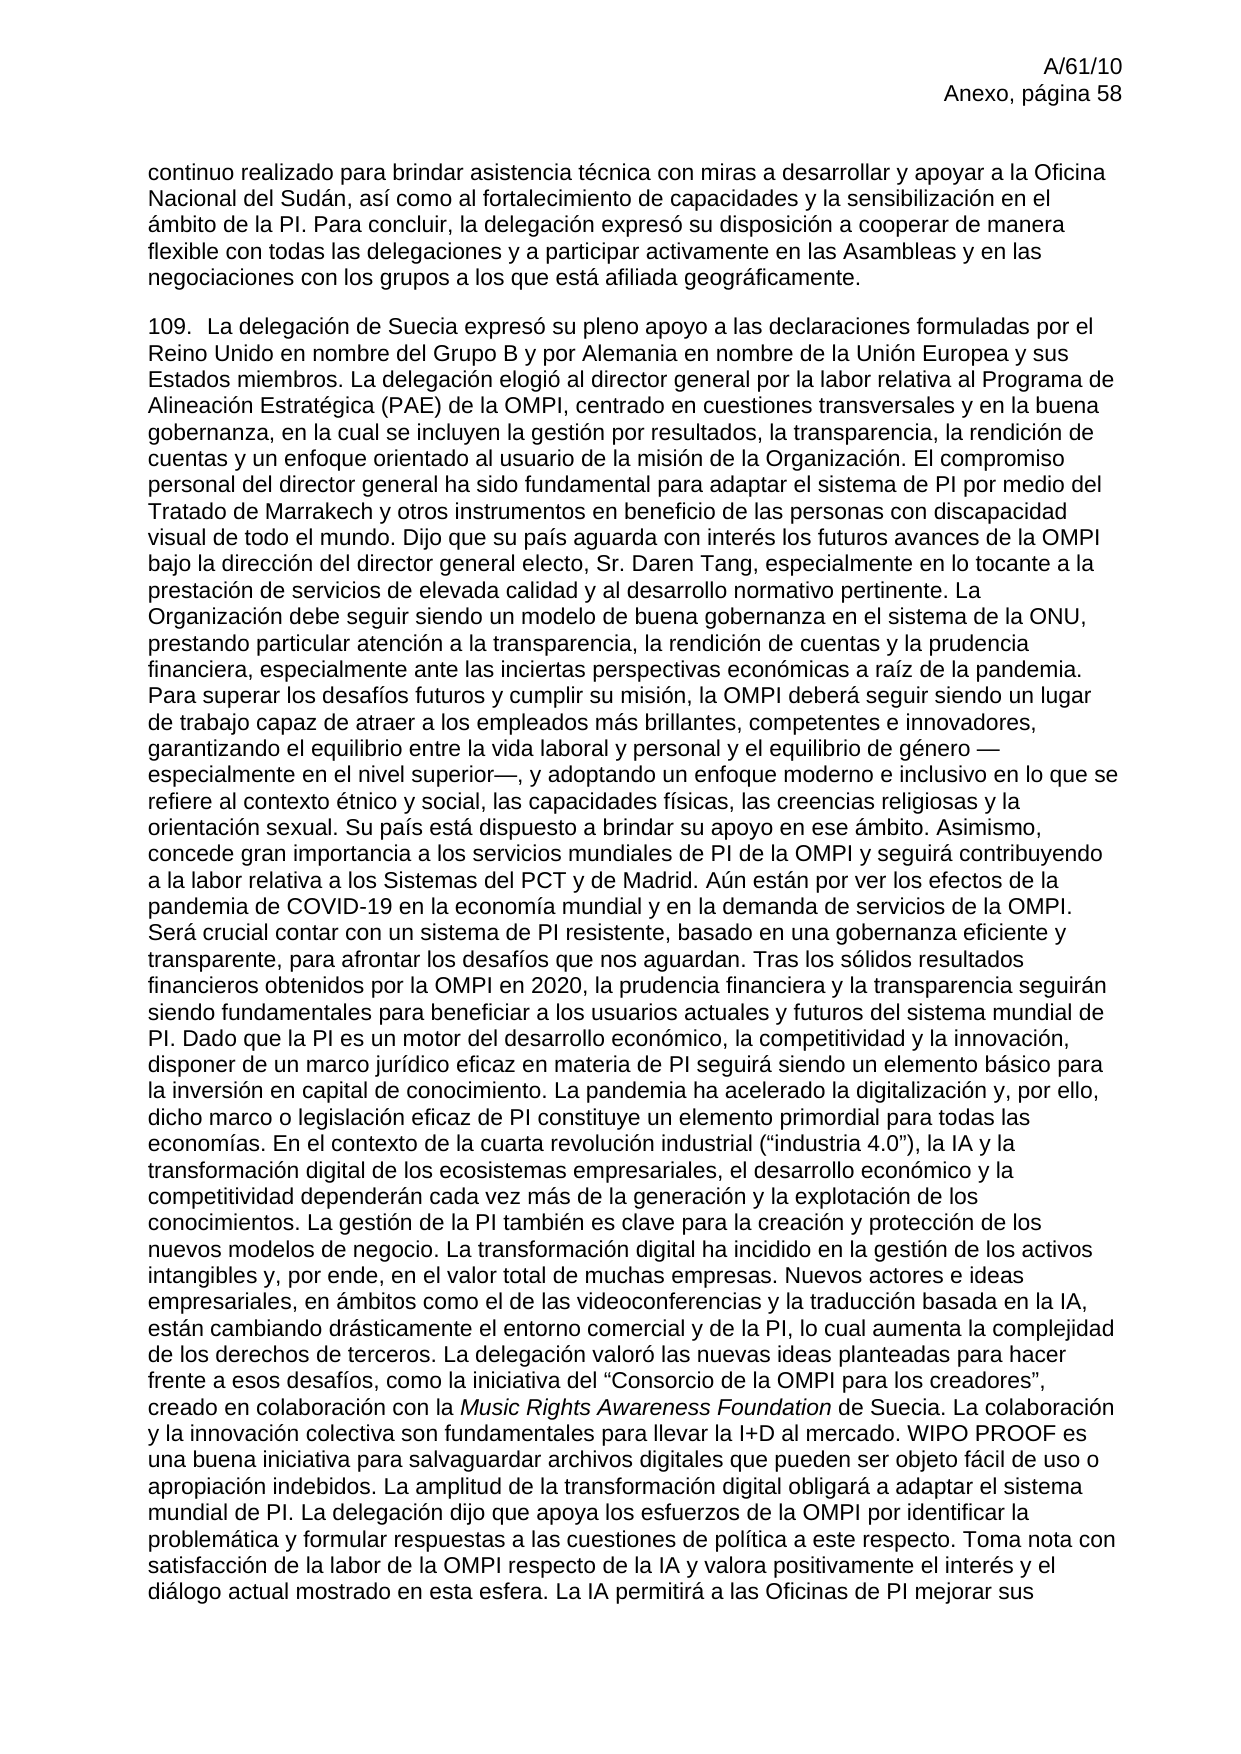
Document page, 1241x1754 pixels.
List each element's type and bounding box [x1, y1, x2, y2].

text [148, 158, 1122, 290]
text [148, 313, 1122, 1604]
